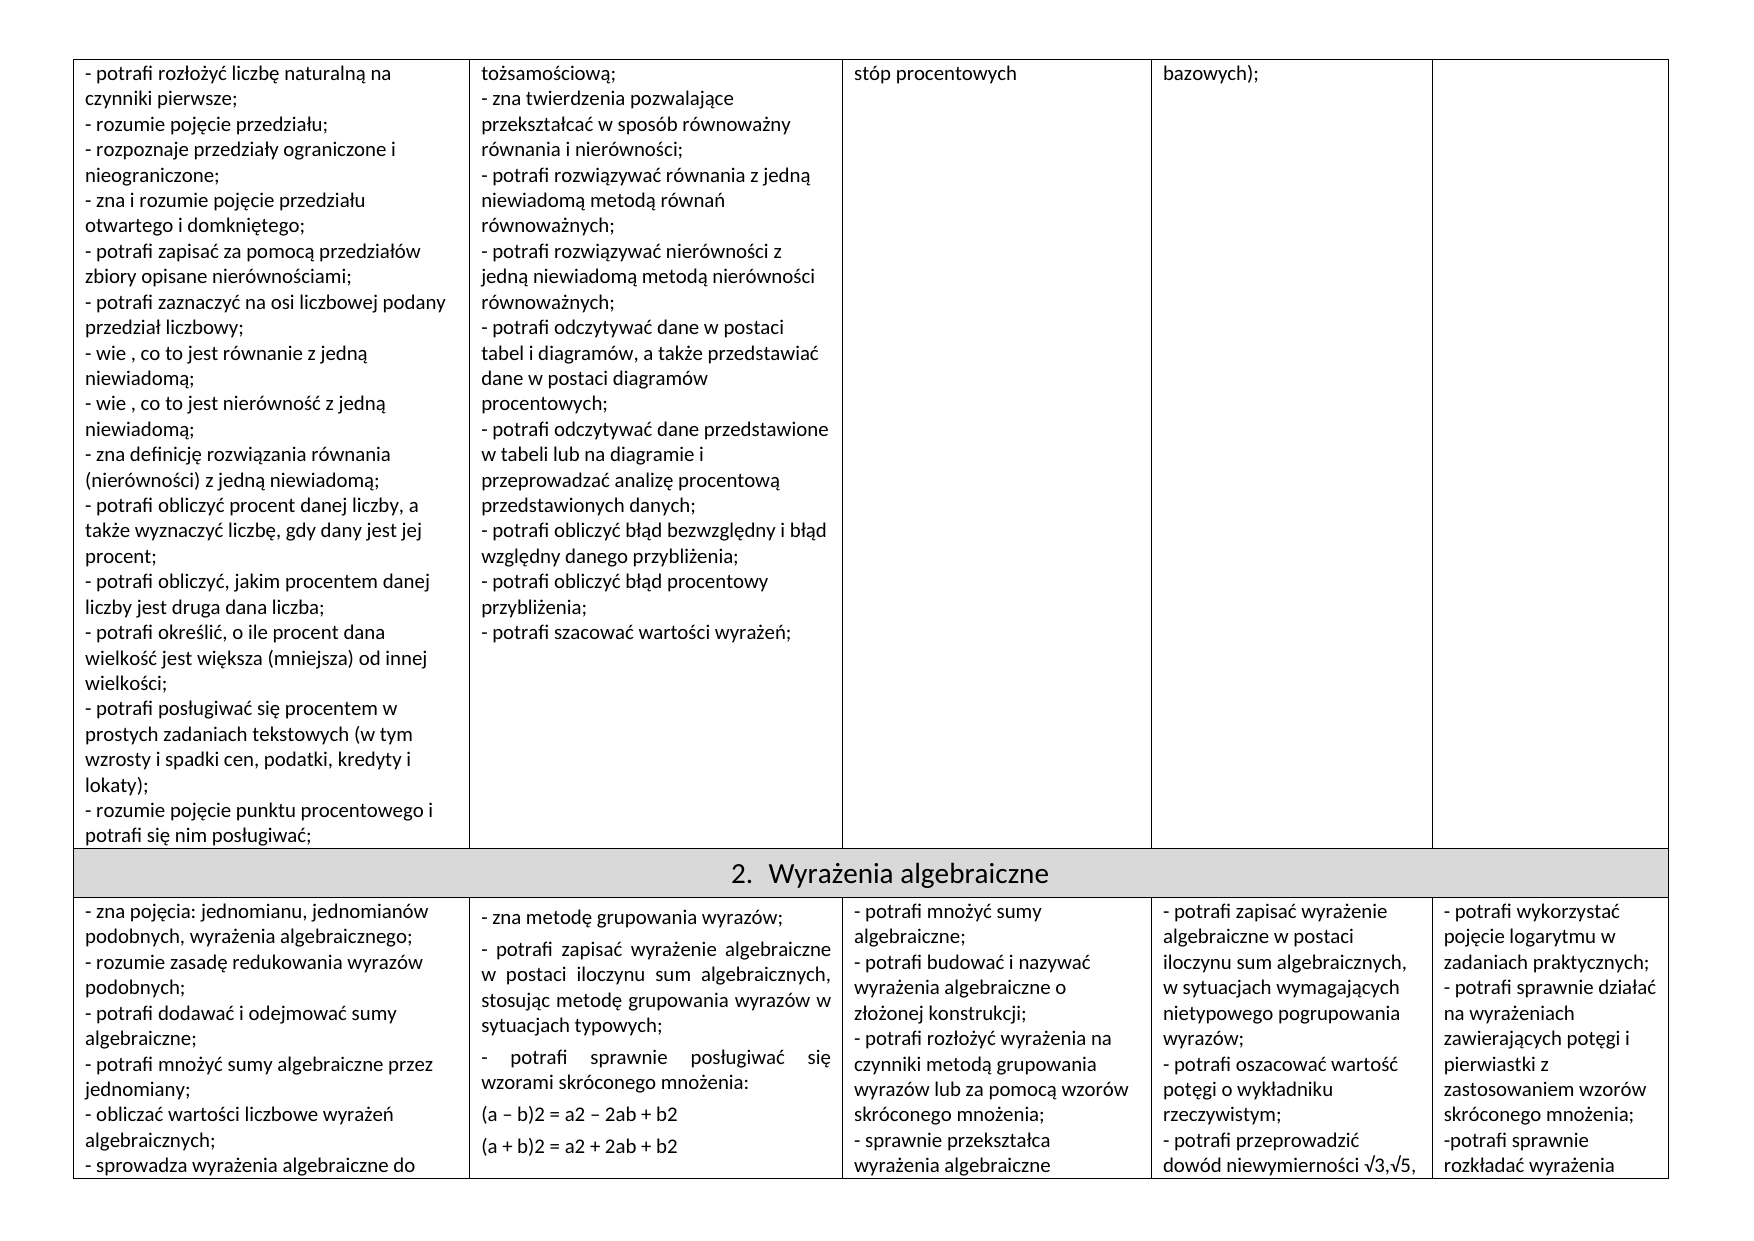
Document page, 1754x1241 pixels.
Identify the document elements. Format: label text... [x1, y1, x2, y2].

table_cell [1152, 898, 1432, 1178]
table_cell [1152, 60, 1432, 848]
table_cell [470, 898, 842, 1178]
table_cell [74, 60, 469, 848]
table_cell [843, 898, 1151, 1178]
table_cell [1433, 898, 1668, 1178]
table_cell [1433, 60, 1668, 848]
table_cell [470, 60, 842, 848]
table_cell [843, 60, 1151, 848]
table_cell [74, 898, 469, 1178]
table_cell Wyrażenia algebraiczne [74, 849, 1668, 897]
